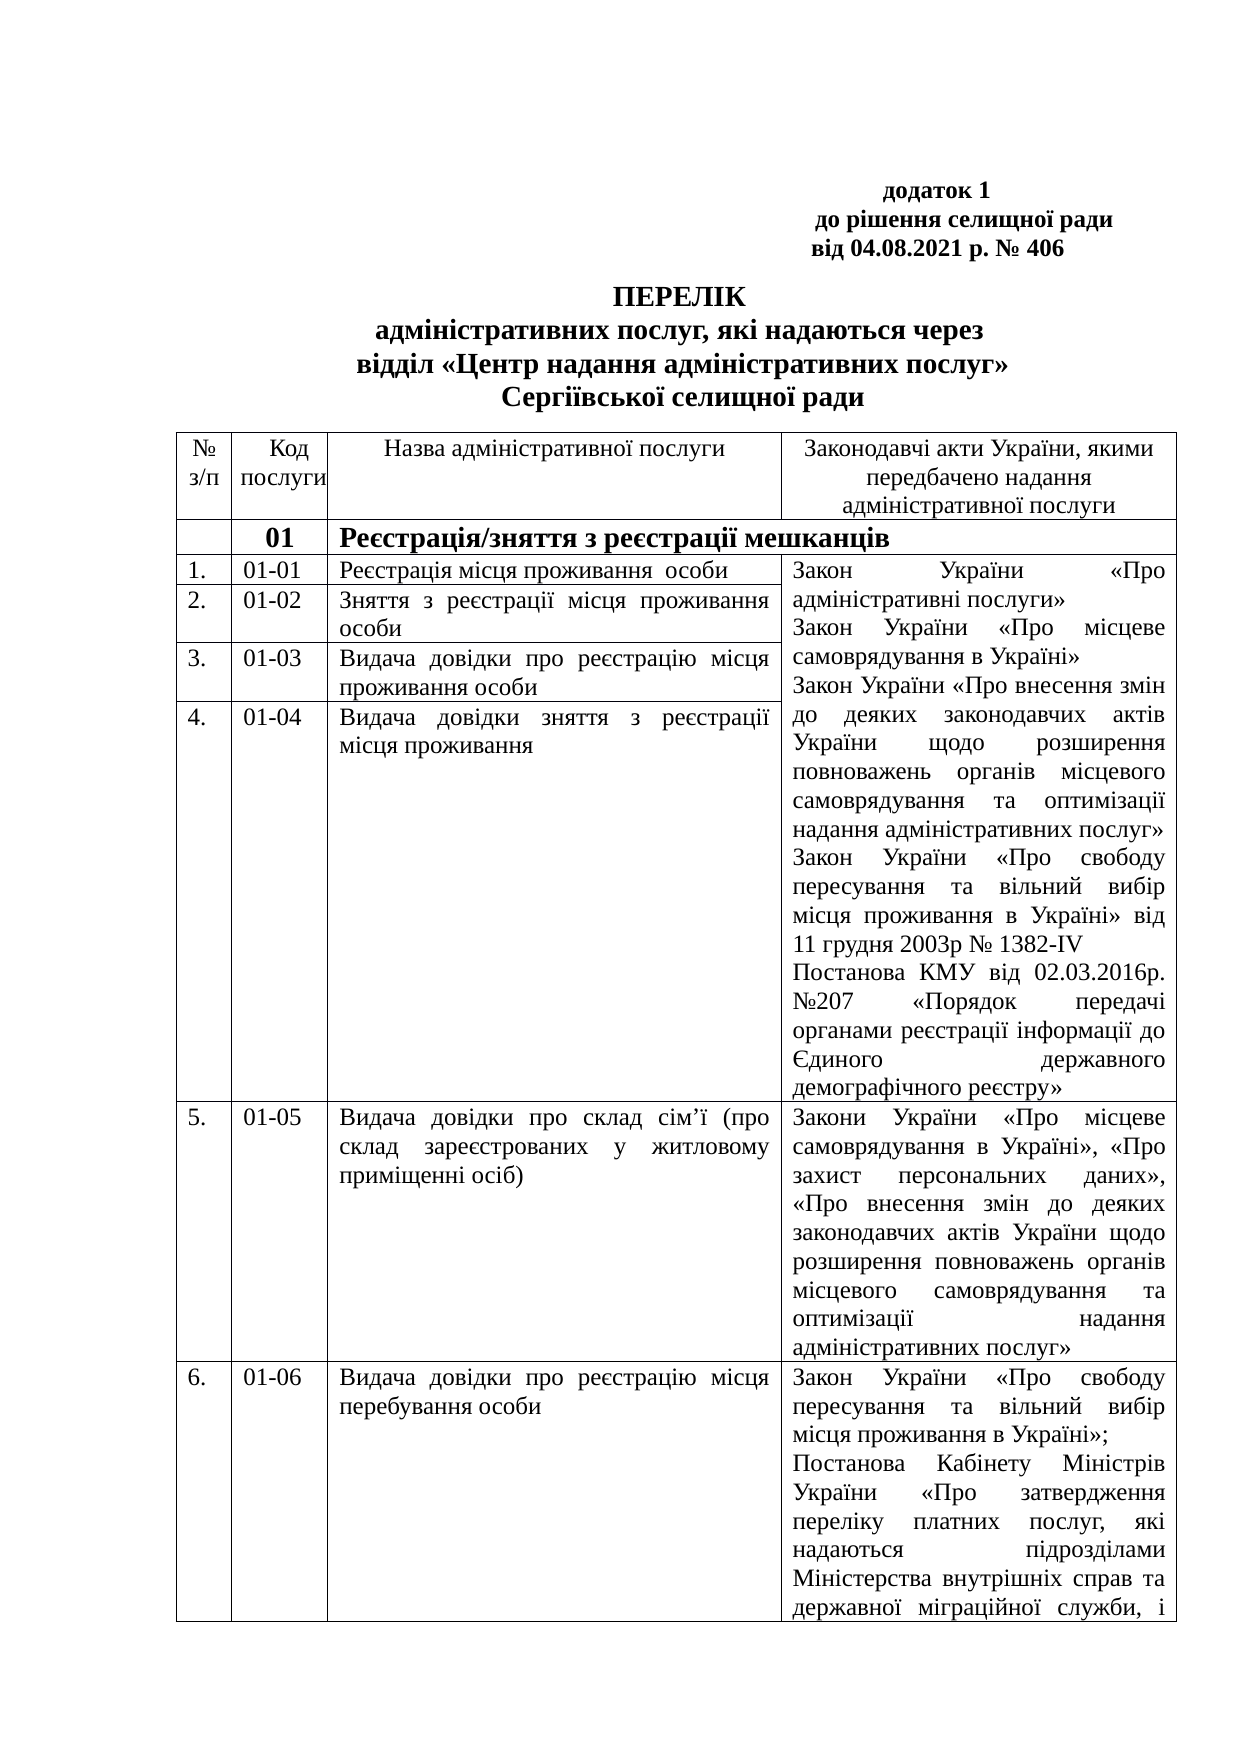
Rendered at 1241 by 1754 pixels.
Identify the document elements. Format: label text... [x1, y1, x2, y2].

text адміністративних послуг, які надаються через [177, 312, 1181, 346]
table_cell Реєстрація місця проживання особи [328, 555, 781, 584]
table_cell Закони України «Про місцеве самоврядування в Україні», «Про захист персональних даних», «Про внесення змін до деяких законодавчих актів України щодо розширення повноважень органів місцевого самоврядування та оптимізації надання адміністративних послуг» [782, 1102, 1176, 1361]
table_cell [177, 702, 231, 1101]
text відділ «Центр надання адміністративних послуг» [177, 346, 1181, 379]
table_cell 01-04 [232, 702, 327, 1101]
table_cell 01-01 [232, 555, 327, 584]
table_header № з/п [177, 433, 231, 519]
text до рішення селищної ради [177, 204, 1181, 233]
table_cell Закон України «Про адміністративні послуги» Закон України «Про місцеве самоврядування в Україні» Закон України «Про внесення змін до деяких законодавчих актів України щодо розширення повноважень органів місцевого самоврядування та оптимізації надання адміністративних послуг» Закон України «Про свободу пересування та вільний вибір місця проживання в Україні» від 11 грудня 2003р № 1382-IV Постанова КМУ від 02.03.2016р. №207 «Порядок передачі органами реєстрації інформації до Єдиного державного демографічного реєстру» [782, 555, 1176, 1101]
table_cell Реєстрація/зняття з реєстрації мешканців [328, 520, 1176, 554]
table_cell 01-06 [232, 1362, 327, 1621]
table_header Назва адміністративної послуги [328, 433, 781, 519]
table_cell [177, 520, 231, 554]
text ПЕРЕЛІК [177, 279, 1181, 312]
table_cell [177, 643, 231, 701]
text Сергіївської селищної ради [177, 379, 1181, 413]
table_cell 01-05 [232, 1102, 327, 1361]
table_cell Зняття з реєстрації місця проживання особи [328, 585, 781, 642]
table_cell [177, 1362, 231, 1621]
text додаток 1 [177, 176, 1181, 204]
table_cell [177, 1102, 231, 1361]
table_header Законодавчі акти України, якими передбачено надання адміністративної послуги [782, 433, 1176, 519]
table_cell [328, 1362, 781, 1621]
table_cell [177, 555, 231, 584]
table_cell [782, 1362, 1176, 1621]
table_cell Видача довідки зняття з реєстрації місця проживання [328, 702, 781, 1101]
table_header Код послуги [232, 433, 327, 519]
table_cell 01-02 [232, 585, 327, 642]
table_cell 01-03 [232, 643, 327, 701]
text від 04.08.2021 р. № 406 [177, 233, 1181, 262]
table_cell Видача довідки про склад сім’ї (про склад зареєстрованих у житловому приміщенні осіб) [328, 1102, 781, 1361]
table_cell 01 [232, 520, 327, 554]
table_cell [177, 585, 231, 642]
table_cell Видача довідки про реєстрацію місця проживання особи [328, 643, 781, 701]
